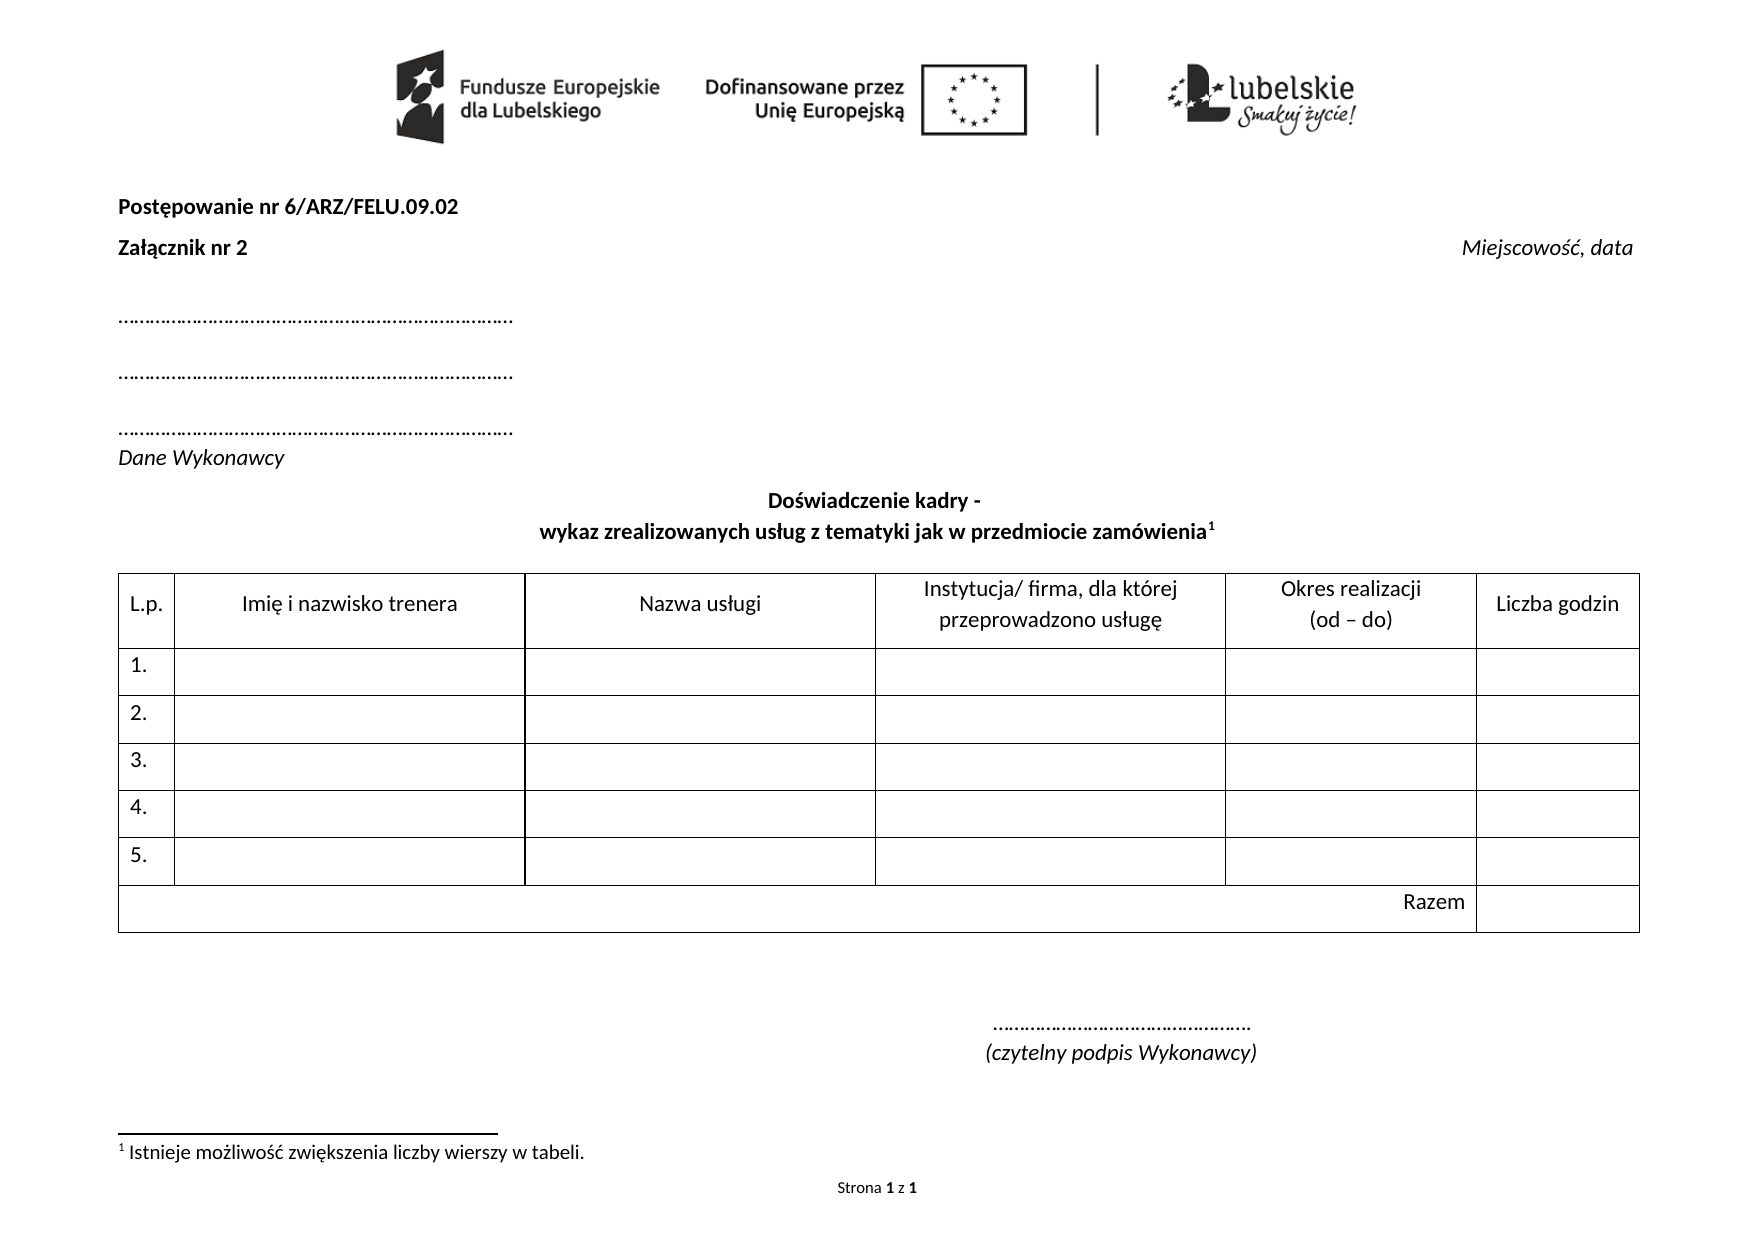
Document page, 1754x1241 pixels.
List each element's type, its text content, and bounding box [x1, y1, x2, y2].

table_cell [1477, 744, 1639, 790]
table_cell [526, 696, 875, 743]
table_cell [876, 791, 1225, 837]
table_cell [876, 744, 1225, 790]
table_cell 4. [119, 791, 174, 837]
table_cell [175, 838, 524, 884]
text ………………………………………………………………… [118, 413, 1636, 441]
table_cell [1226, 791, 1476, 837]
table_cell [1226, 744, 1476, 790]
table_cell [526, 744, 875, 790]
table_cell [1226, 696, 1476, 743]
text …………………………………………. [118, 1008, 1636, 1036]
text Załącznik nr 2 Miejscowość, data [118, 233, 1636, 261]
table_header Okres realizacji (od – do) [1226, 574, 1476, 648]
table_header Imię i nazwisko trenera [175, 574, 524, 648]
text Doświadczenie kadry - wykaz zrealizowanych usług z tematyki jak w przedmiocie zamówienia [118, 487, 1636, 545]
table_cell [526, 838, 875, 884]
table_cell [1477, 886, 1639, 932]
text ………………………………………………………………… [118, 357, 1636, 385]
picture [375, 29, 1379, 167]
table_header Liczba godzin [1477, 574, 1639, 648]
table_cell [526, 649, 875, 695]
table_cell Razem [119, 886, 1476, 932]
text ………………………………………………………………… [118, 301, 1636, 329]
table_cell [876, 838, 1225, 884]
table_cell [175, 649, 524, 695]
table_header L.p. [119, 574, 174, 648]
table_cell [876, 649, 1225, 695]
table_cell 1. [119, 649, 174, 695]
table_cell [1226, 649, 1476, 695]
text (czytelny podpis Wykonawcy) [118, 1038, 1636, 1067]
table_cell [1477, 649, 1639, 695]
table_cell [1226, 838, 1476, 884]
table_cell [175, 696, 524, 743]
table_cell [1477, 791, 1639, 837]
table_header Nazwa usługi [526, 574, 875, 648]
table_cell [876, 696, 1225, 743]
table_header Instytucja/ firma, dla której przeprowadzono usługę [876, 574, 1225, 648]
text Postępowanie nr 6/ARZ/FELU.09.02 [118, 192, 1636, 221]
table_cell [526, 791, 875, 837]
table_cell 2. [119, 696, 174, 743]
table_cell 5. [119, 838, 174, 884]
text Dane Wykonawcy [118, 443, 1636, 471]
table_cell 3. [119, 744, 174, 790]
table_cell [1477, 838, 1639, 884]
table_cell [1477, 696, 1639, 743]
table_cell [175, 744, 524, 790]
table_cell [175, 791, 524, 837]
